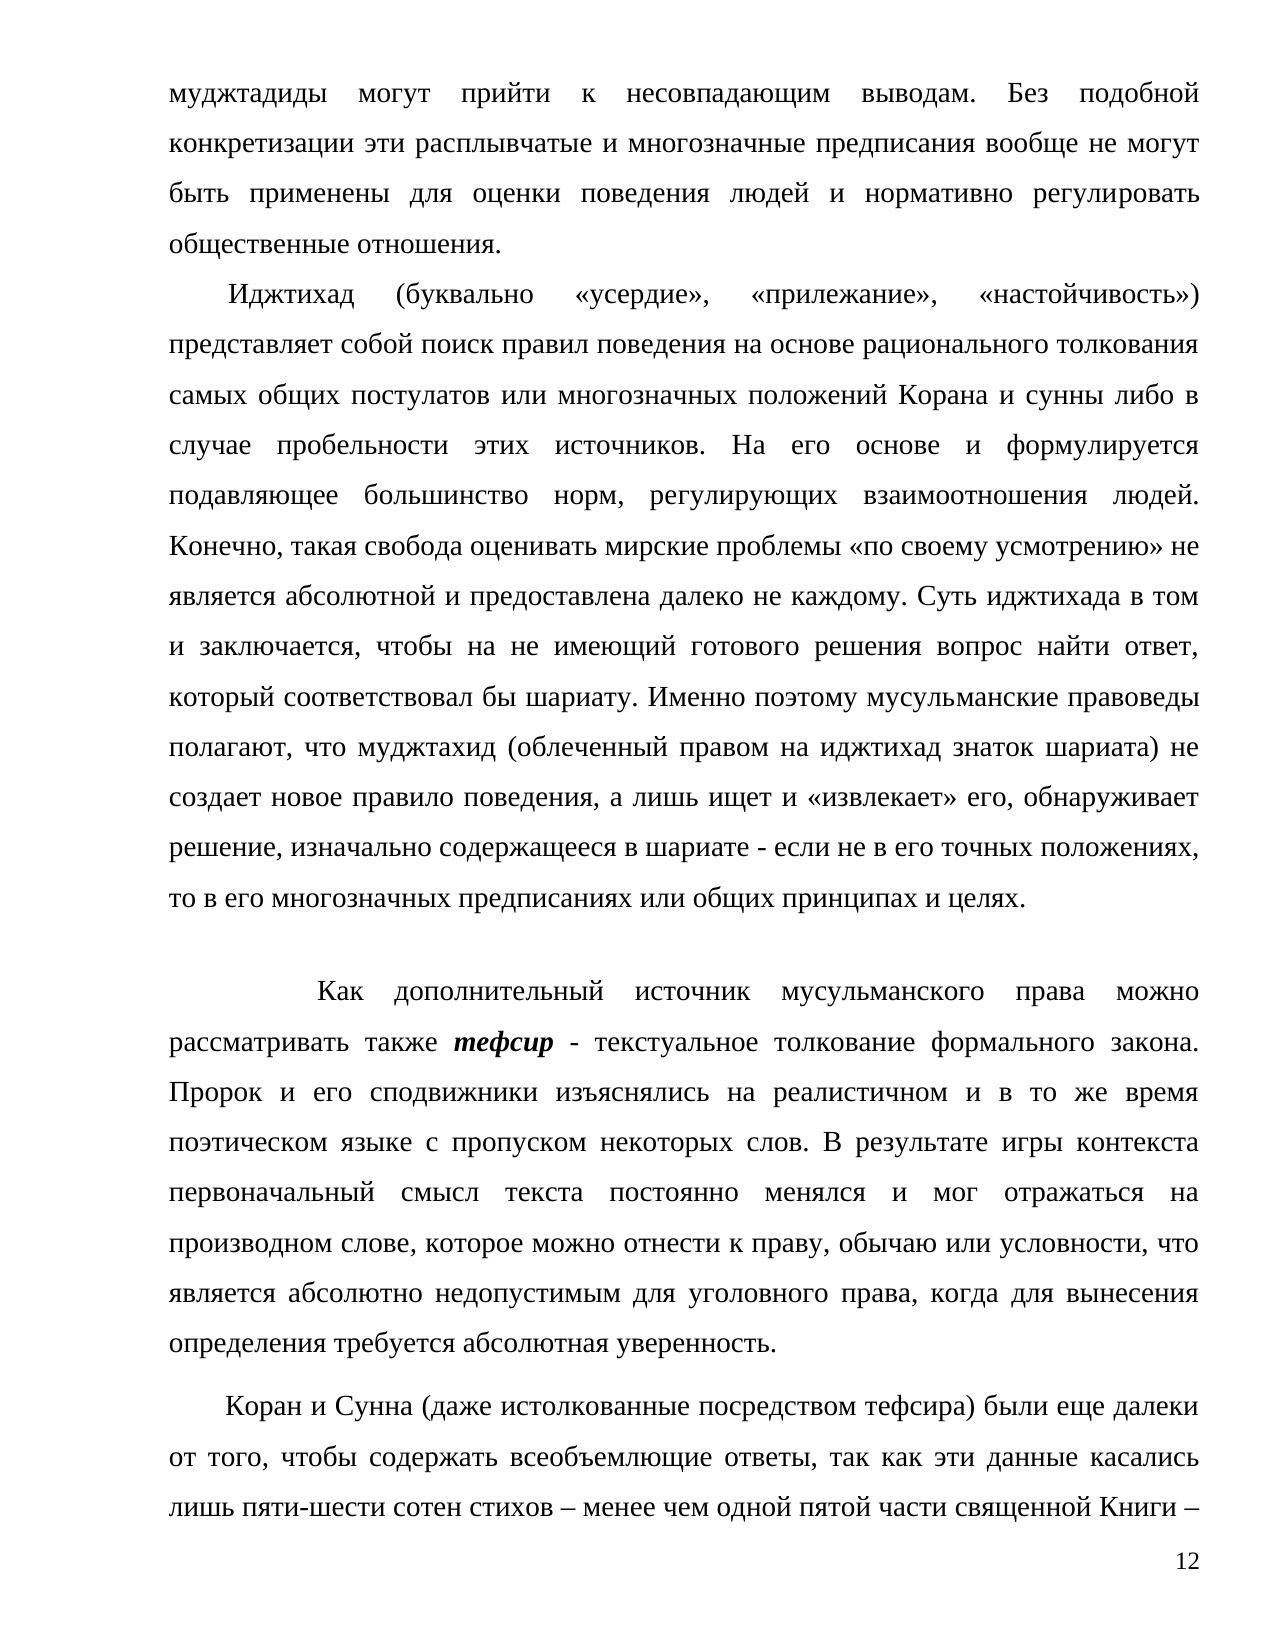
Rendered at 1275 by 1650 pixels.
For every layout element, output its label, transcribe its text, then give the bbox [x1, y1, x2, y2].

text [169, 75, 1200, 259]
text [169, 1388, 1200, 1522]
text Иджтихад (буквально «усердие», «прилежание», «настойчивость») представляет собой поиск правил поведения на основе рационального толкования самых общих постулатов или многозначных положений Корана и сунны либо в случае пробельности этих источников. На его основе и формулируется подавляющее большинство норм, регулирующих взаимоотношения людей. Конечно, такая свобода оценивать мирские проблемы «по своему усмотрению» не является абсолютной и предоставлена далеко не каждому. Суть иджтихада в том и заключается, чтобы на не имеющий готового решения вопрос найти ответ, который соответствовал бы шариату. Именно поэтому мусульманские правоведы полагают, что муджтахид (облеченный правом на иджтихад знаток шариата) не создает новое правило поведения, а лишь ищет и «извлекает» его, обнаруживает решение, изначально содержащееся в шариате - если не в его точных положениях, то в его многозначных предписаниях или общих принципах и целях. [169, 276, 1200, 913]
text Как дополнительный источник мусульманского права можно рассматривать также тефсир - текстуальное толкование формального закона. Пророк и его сподвижники изъяснялись на реалистичном и в то же время поэтическом языке с пропуском некоторых слов. В результате игры контекста первоначальный смысл текста постоянно менялся и мог отражаться на производном слове, которое можно отнести к праву, обычаю или условности, что является абсолютно недопустимым для уголовного права, когда для вынесения определения требуется абсолютная уверенность. [169, 973, 1200, 1359]
